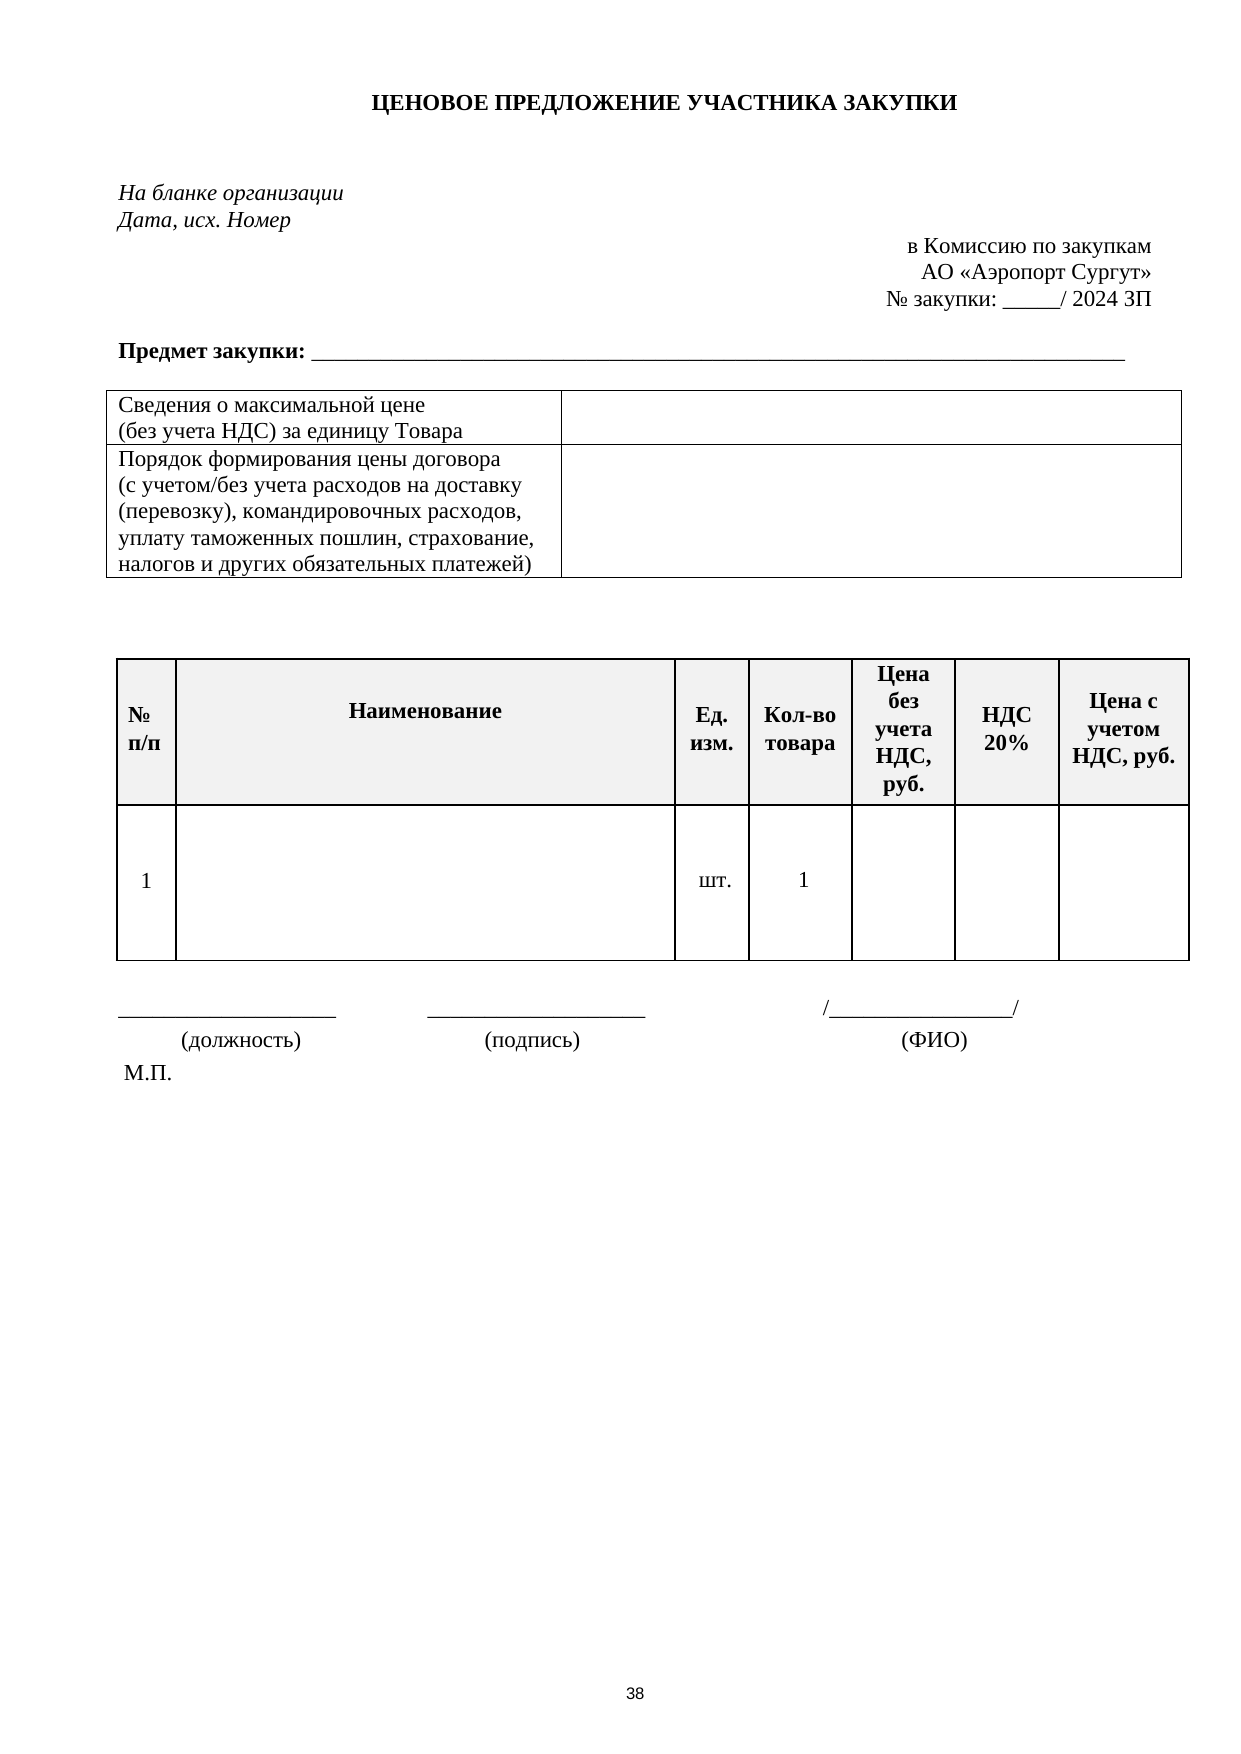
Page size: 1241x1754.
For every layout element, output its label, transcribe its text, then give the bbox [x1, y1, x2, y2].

text Дата, исх. Номер [118, 206, 1152, 232]
table_cell 1 [118, 806, 175, 960]
table_cell шт. [676, 806, 748, 960]
table_header Кол-во товара [750, 660, 851, 804]
table_header Цена без учета НДС, руб. [853, 660, 954, 804]
text АО «Аэропорт Сургут» [118, 258, 1152, 285]
table_cell [562, 445, 1181, 577]
table_header Ед. изм. [676, 660, 748, 804]
table_cell [956, 806, 1058, 960]
text М.П. [118, 1059, 1152, 1085]
text На бланке организации [118, 179, 1152, 206]
text Предмет закупки: _______________________________________________________________________ [118, 337, 1152, 364]
table_cell 1 [750, 806, 851, 960]
table_cell [1060, 806, 1188, 960]
text в Комиссию по закупкам [118, 232, 1152, 258]
table_header [562, 391, 1181, 444]
table_cell [177, 806, 674, 960]
text № закупки: _____/ 2024 ЗП [118, 285, 1152, 311]
text (должность) (подпись) (ФИО) [118, 1026, 1152, 1053]
table_cell [853, 806, 954, 960]
table_header Сведения о максимальной цене (без учета НДС) за единицу Товара [107, 391, 561, 444]
table_header Наименование [177, 660, 674, 804]
table_header НДС 20% [956, 660, 1058, 804]
table_cell Порядок формирования цены договора (с учетом/без учета расходов на доставку (перевозку), командировочных расходов, уплату таможенных пошлин, страхование, налогов и других обязательных платежей) [107, 445, 561, 577]
text ___________________ ___________________ /________________/ [118, 994, 1152, 1020]
table_header Цена с учетом НДС, руб. [1060, 660, 1188, 804]
table_header № п/п [118, 660, 175, 804]
text ЦЕНОВОЕ ПРЕДЛОЖЕНИЕ УЧАСТНИКА ЗАКУПКИ [118, 89, 1152, 115]
